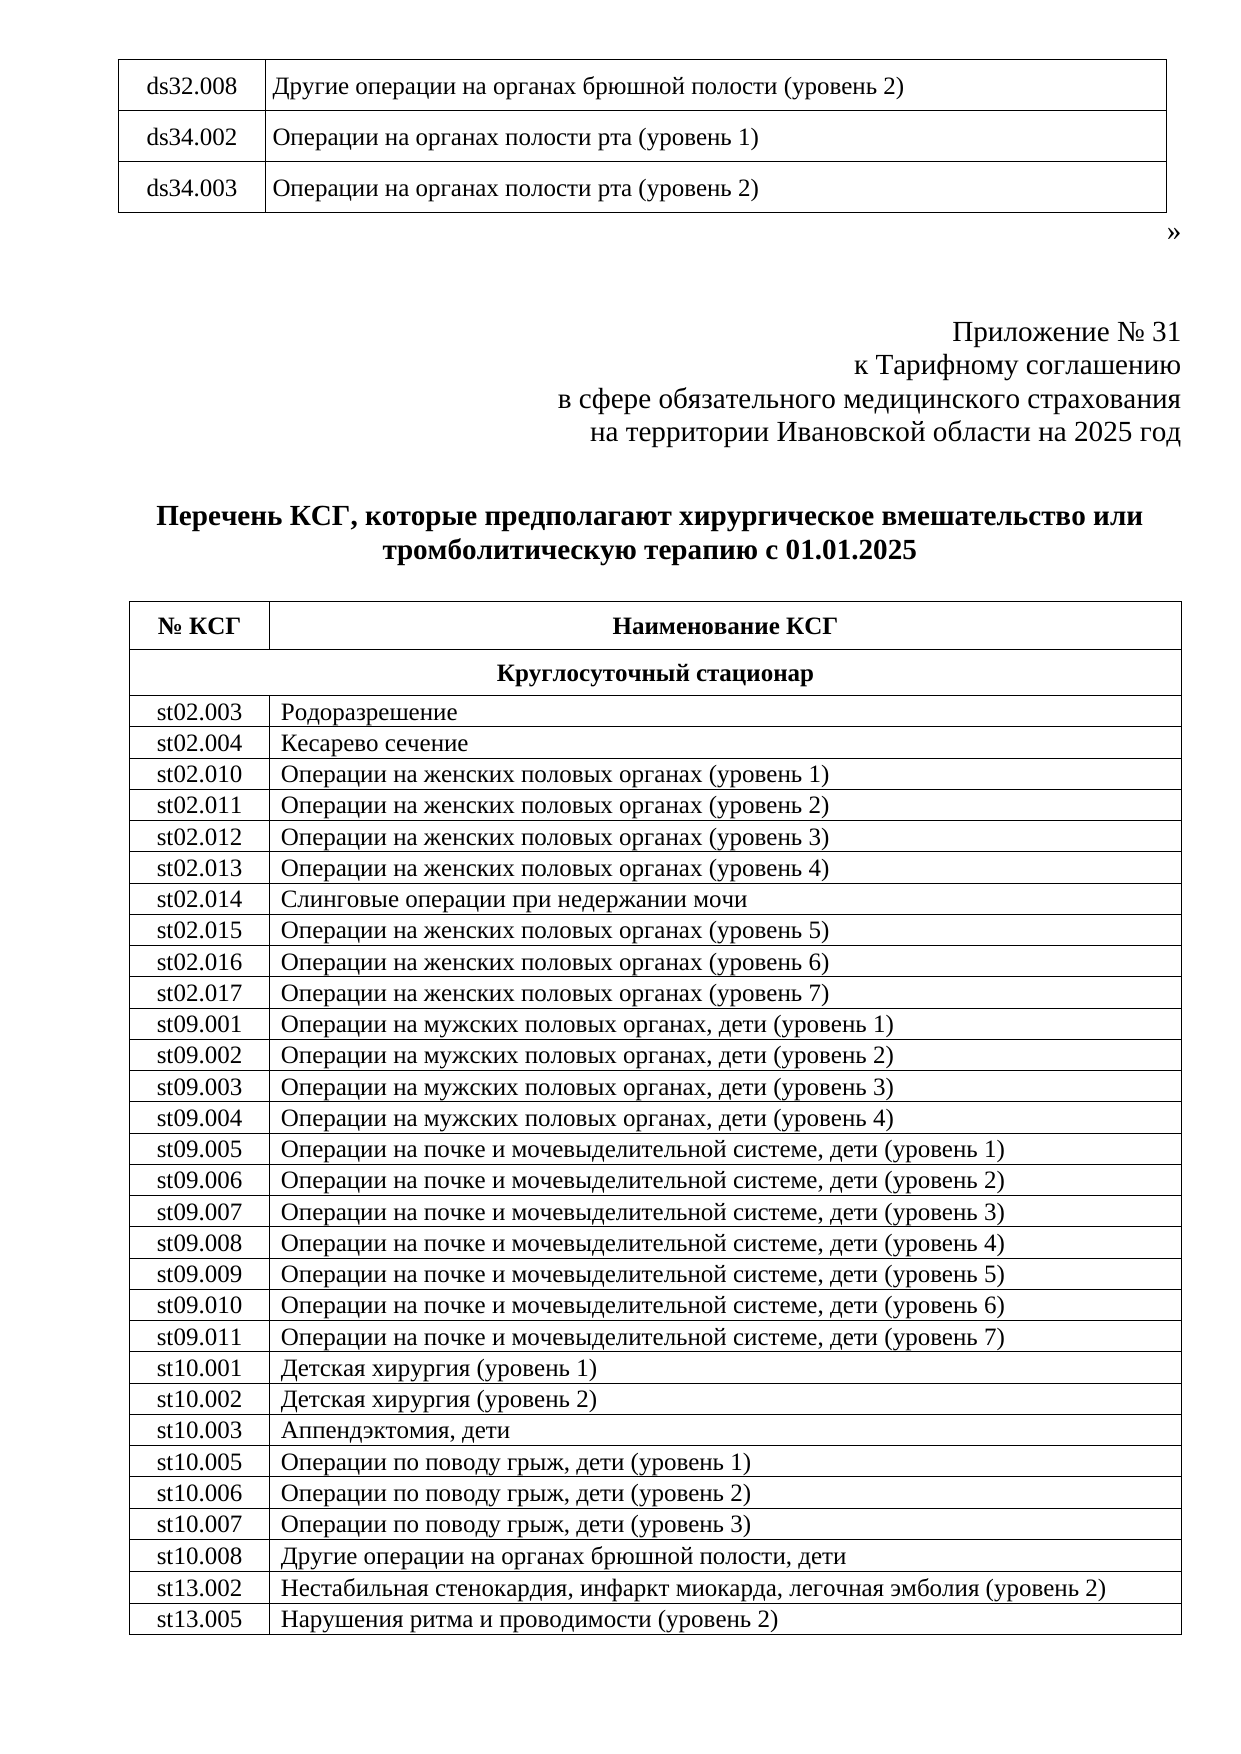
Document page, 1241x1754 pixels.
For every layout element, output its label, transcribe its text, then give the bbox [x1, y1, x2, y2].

table_cell st09.010 [130, 1290, 269, 1320]
table_cell st02.017 [130, 977, 269, 1007]
table_cell Операции на почке и мочевыделительной системе, дети (уровень 2) [270, 1165, 1181, 1195]
table_cell st09.005 [130, 1134, 269, 1164]
table_cell Нарушения ритма и проводимости (уровень 2) [270, 1604, 1181, 1634]
table_cell st09.003 [130, 1071, 269, 1101]
table_cell Детская хирургия (уровень 2) [270, 1384, 1181, 1414]
table_cell Другие операции на органах брюшной полости (уровень 2) [266, 60, 1166, 110]
table_cell Операции по поводу грыж, дети (уровень 1) [270, 1446, 1181, 1476]
table_cell Операции на органах полости рта (уровень 1) [266, 111, 1166, 161]
table_cell st02.012 [130, 821, 269, 851]
table_cell Операции на женских половых органах (уровень 5) [270, 915, 1181, 945]
table_cell Операции на почке и мочевыделительной системе, дети (уровень 3) [270, 1196, 1181, 1226]
table_cell Операции на почке и мочевыделительной системе, дети (уровень 5) [270, 1259, 1181, 1289]
table_cell Операции на мужских половых органах, дети (уровень 3) [270, 1071, 1181, 1101]
table_cell st02.013 [130, 852, 269, 882]
table_cell Операции на женских половых органах (уровень 2) [270, 790, 1181, 820]
table_cell st10.001 [130, 1352, 269, 1382]
table_cell Операции на мужских половых органах, дети (уровень 4) [270, 1102, 1181, 1132]
table_cell st09.004 [130, 1102, 269, 1132]
table_cell st09.009 [130, 1259, 269, 1289]
text на территории Ивановской области на 2025 год [118, 414, 1181, 448]
table_cell st09.011 [130, 1321, 269, 1351]
table_cell Детская хирургия (уровень 1) [270, 1352, 1181, 1382]
table_cell st02.011 [130, 790, 269, 820]
table_cell Операции на мужских половых органах, дети (уровень 2) [270, 1040, 1181, 1070]
table_cell st09.001 [130, 1009, 269, 1039]
text к Тарифному соглашению [118, 347, 1181, 381]
table_cell st09.006 [130, 1165, 269, 1195]
table_cell Операции на почке и мочевыделительной системе, дети (уровень 7) [270, 1321, 1181, 1351]
table_cell Операции на почке и мочевыделительной системе, дети (уровень 4) [270, 1227, 1181, 1257]
table_cell Слинговые операции при недержании мочи [270, 884, 1181, 914]
table_cell Кесарево сечение [270, 727, 1181, 757]
table_cell Операции по поводу грыж, дети (уровень 3) [270, 1509, 1181, 1539]
table_cell Операции на женских половых органах (уровень 3) [270, 821, 1181, 851]
text в сфере обязательного медицинского страхования [118, 381, 1181, 414]
table_cell Нестабильная стенокардия, инфаркт миокарда, легочная эмболия (уровень 2) [270, 1572, 1181, 1602]
table_cell Операции по поводу грыж, дети (уровень 2) [270, 1477, 1181, 1507]
text » [118, 213, 1181, 247]
table_cell st02.014 [130, 884, 269, 914]
table_cell st02.010 [130, 759, 269, 789]
table_cell st02.015 [130, 915, 269, 945]
table_cell st02.003 [130, 696, 269, 726]
table_cell st10.003 [130, 1415, 269, 1445]
table_cell st10.007 [130, 1509, 269, 1539]
table_cell st09.008 [130, 1227, 269, 1257]
table_cell ds34.003 [119, 162, 265, 212]
text Приложение № 31 [118, 314, 1181, 347]
table_cell Операции на женских половых органах (уровень 6) [270, 946, 1181, 976]
text Перечень КСГ, которые предполагают хирургическое вмешательство или тромболитическую терапию с 01.01.2025 [118, 498, 1181, 565]
table_cell st13.005 [130, 1604, 269, 1634]
table_cell st09.002 [130, 1040, 269, 1070]
table_cell Операции на почке и мочевыделительной системе, дети (уровень 1) [270, 1134, 1181, 1164]
table_cell Операции на почке и мочевыделительной системе, дети (уровень 6) [270, 1290, 1181, 1320]
table_cell Родоразрешение [270, 696, 1181, 726]
table_cell st13.002 [130, 1572, 269, 1602]
table_cell st10.002 [130, 1384, 269, 1414]
table_cell Операции на мужских половых органах, дети (уровень 1) [270, 1009, 1181, 1039]
table_cell st02.016 [130, 946, 269, 976]
table_cell st10.005 [130, 1446, 269, 1476]
table_cell ds32.008 [119, 60, 265, 110]
table_header № КСГ [130, 602, 269, 649]
table_cell Другие операции на органах брюшной полости, дети [270, 1540, 1181, 1571]
table_cell st09.007 [130, 1196, 269, 1226]
table_cell Операции на женских половых органах (уровень 1) [270, 759, 1181, 789]
table_cell st10.006 [130, 1477, 269, 1507]
table_cell Круглосуточный стационар [130, 650, 1181, 695]
table_cell Операции на органах полости рта (уровень 2) [266, 162, 1166, 212]
table_cell st02.004 [130, 727, 269, 757]
table_cell Операции на женских половых органах (уровень 4) [270, 852, 1181, 882]
table_cell ds34.002 [119, 111, 265, 161]
table_cell Операции на женских половых органах (уровень 7) [270, 977, 1181, 1007]
table_cell st10.008 [130, 1540, 269, 1571]
table_header Наименование КСГ [270, 602, 1181, 649]
table_cell Аппендэктомия, дети [270, 1415, 1181, 1445]
